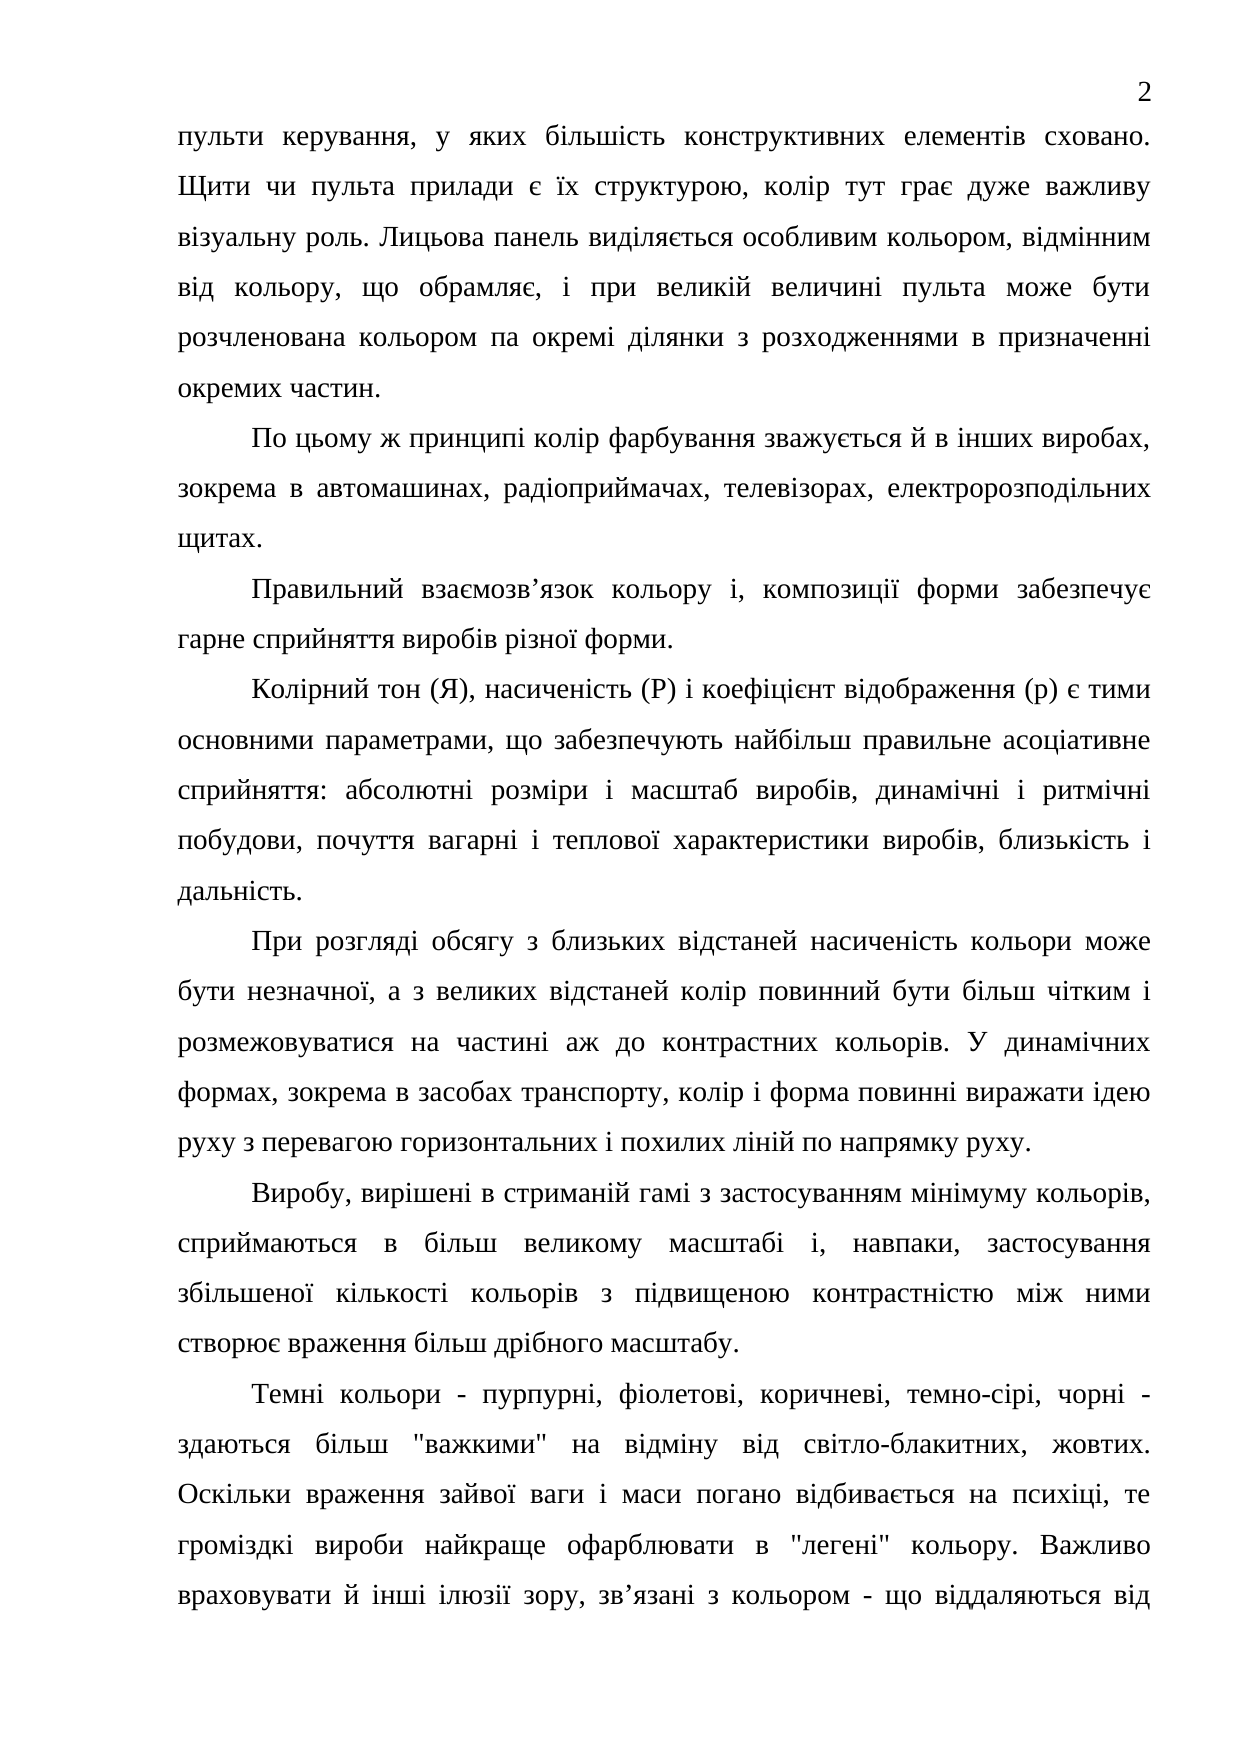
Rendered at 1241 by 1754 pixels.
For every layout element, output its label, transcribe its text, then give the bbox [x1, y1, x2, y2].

text Правильний взаємозв’язок кольору і, композиції форми забезпечує гарне сприйняття виробів різної форми. [177, 571, 1152, 655]
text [177, 1376, 1152, 1611]
text По цьому ж принципі колір фарбування зважується й в інших виробах, зокрема в автомашинах, радіоприймачах, телевізорах, електророзподільних щитах. [177, 420, 1152, 554]
text Виробу, вирішені в стриманій гамі з застосуванням мінімуму кольорів, сприймаються в більш великому масштабі і, навпаки, застосування збільшеної кількості кольорів з підвищеною контрастністю між ними створює враження більш дрібного масштабу. [177, 1175, 1152, 1359]
text Колірний тон (Я), насиченість (Р) і коефіцієнт відображення (р) є тими основними параметрами, що забезпечують найбільш правильне асоціативне сприйняття: абсолютні розміри і масштаб виробів, динамічні і ритмічні побудови, почуття вагарні і теплової характеристики виробів, близькість і дальність. [177, 672, 1152, 906]
text При розгляді обсягу з близьких відстаней насиченість кольори може бути незначної, а з великих відстаней колір повинний бути більш чітким і розмежовуватися на частині аж до контрастних кольорів. У динамічних формах, зокрема в засобах транспорту, колір і форма повинні виражати ідею руху з перевагою горизонтальних і похилих ліній по напрямку руху. [177, 923, 1152, 1158]
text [177, 118, 1152, 403]
